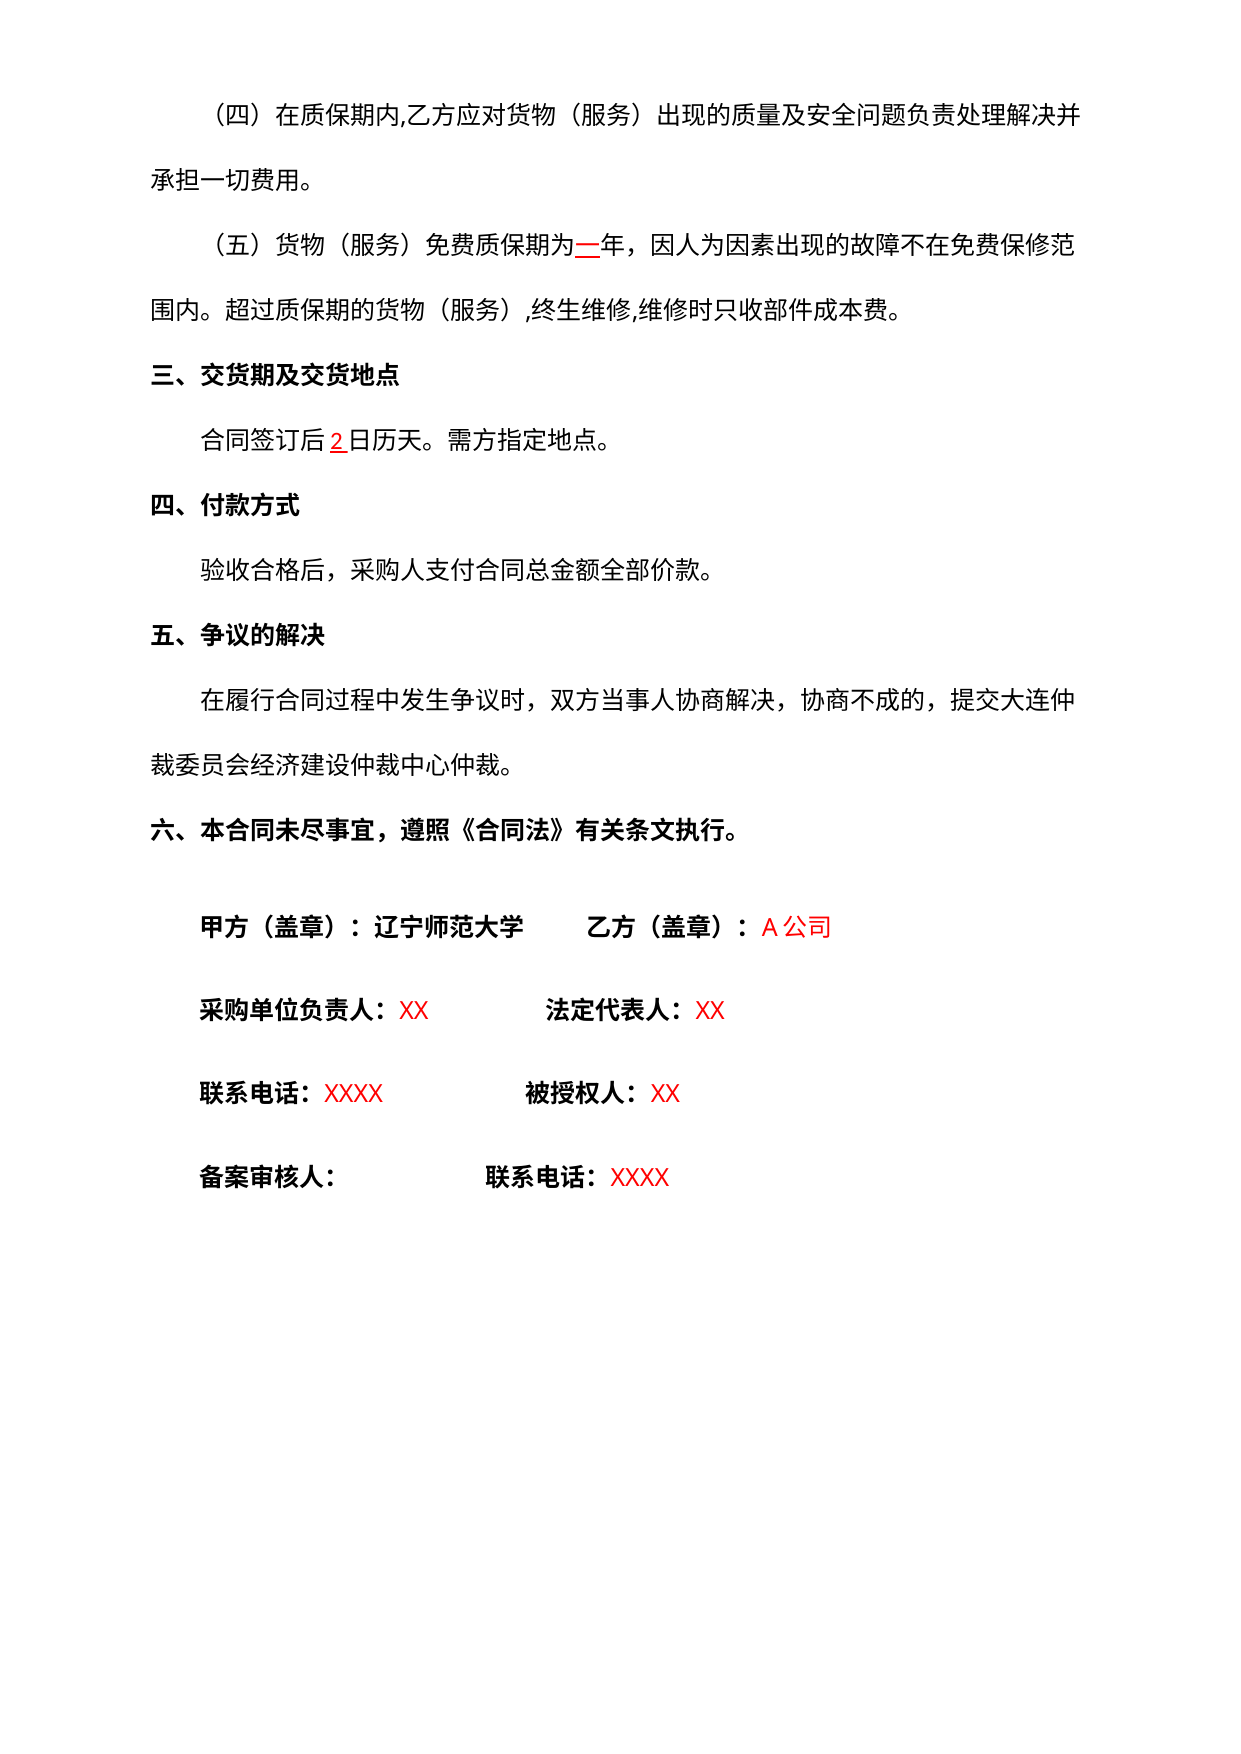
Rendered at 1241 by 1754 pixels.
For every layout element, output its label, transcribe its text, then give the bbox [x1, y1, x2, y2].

text 在履行合同过程中发生争议时，双方当事人协商解决，协商不成的，提交大连仲裁委员会经济建设仲裁中心仲裁。 [150, 666, 1090, 796]
text 采购单位负责人：XX 法定代表人：XX [150, 976, 1090, 1041]
text 五、争议的解决 [150, 601, 1090, 666]
text （四）在质保期内,乙方应对货物（服务）出现的质量及安全问题负责处理解决并承担一切费用。 [150, 81, 1090, 211]
text 六、本合同未尽事宜，遵照《合同法》有关条文执行。 [150, 796, 1090, 861]
text 合同签订后2日历天。需方指定地点。 [150, 406, 1090, 471]
text 联系电话：XXXX 被授权人：XX [150, 1059, 1090, 1124]
text （五）货物（服务）免费质保期为一年，因人为因素出现的故障不在免费保修范围内。超过质保期的货物（服务）,终生维修,维修时只收部件成本费。 [150, 211, 1090, 341]
text 验收合格后，采购人支付合同总金额全部价款。 [150, 536, 1090, 601]
text 甲方（盖章）：辽宁师范大学 乙方（盖章）：A公司 [150, 893, 1090, 958]
text 三、交货期及交货地点 [150, 341, 1090, 406]
text 四、付款方式 [150, 471, 1090, 536]
text 备案审核人： 联系电话：XXXX [150, 1143, 1090, 1208]
